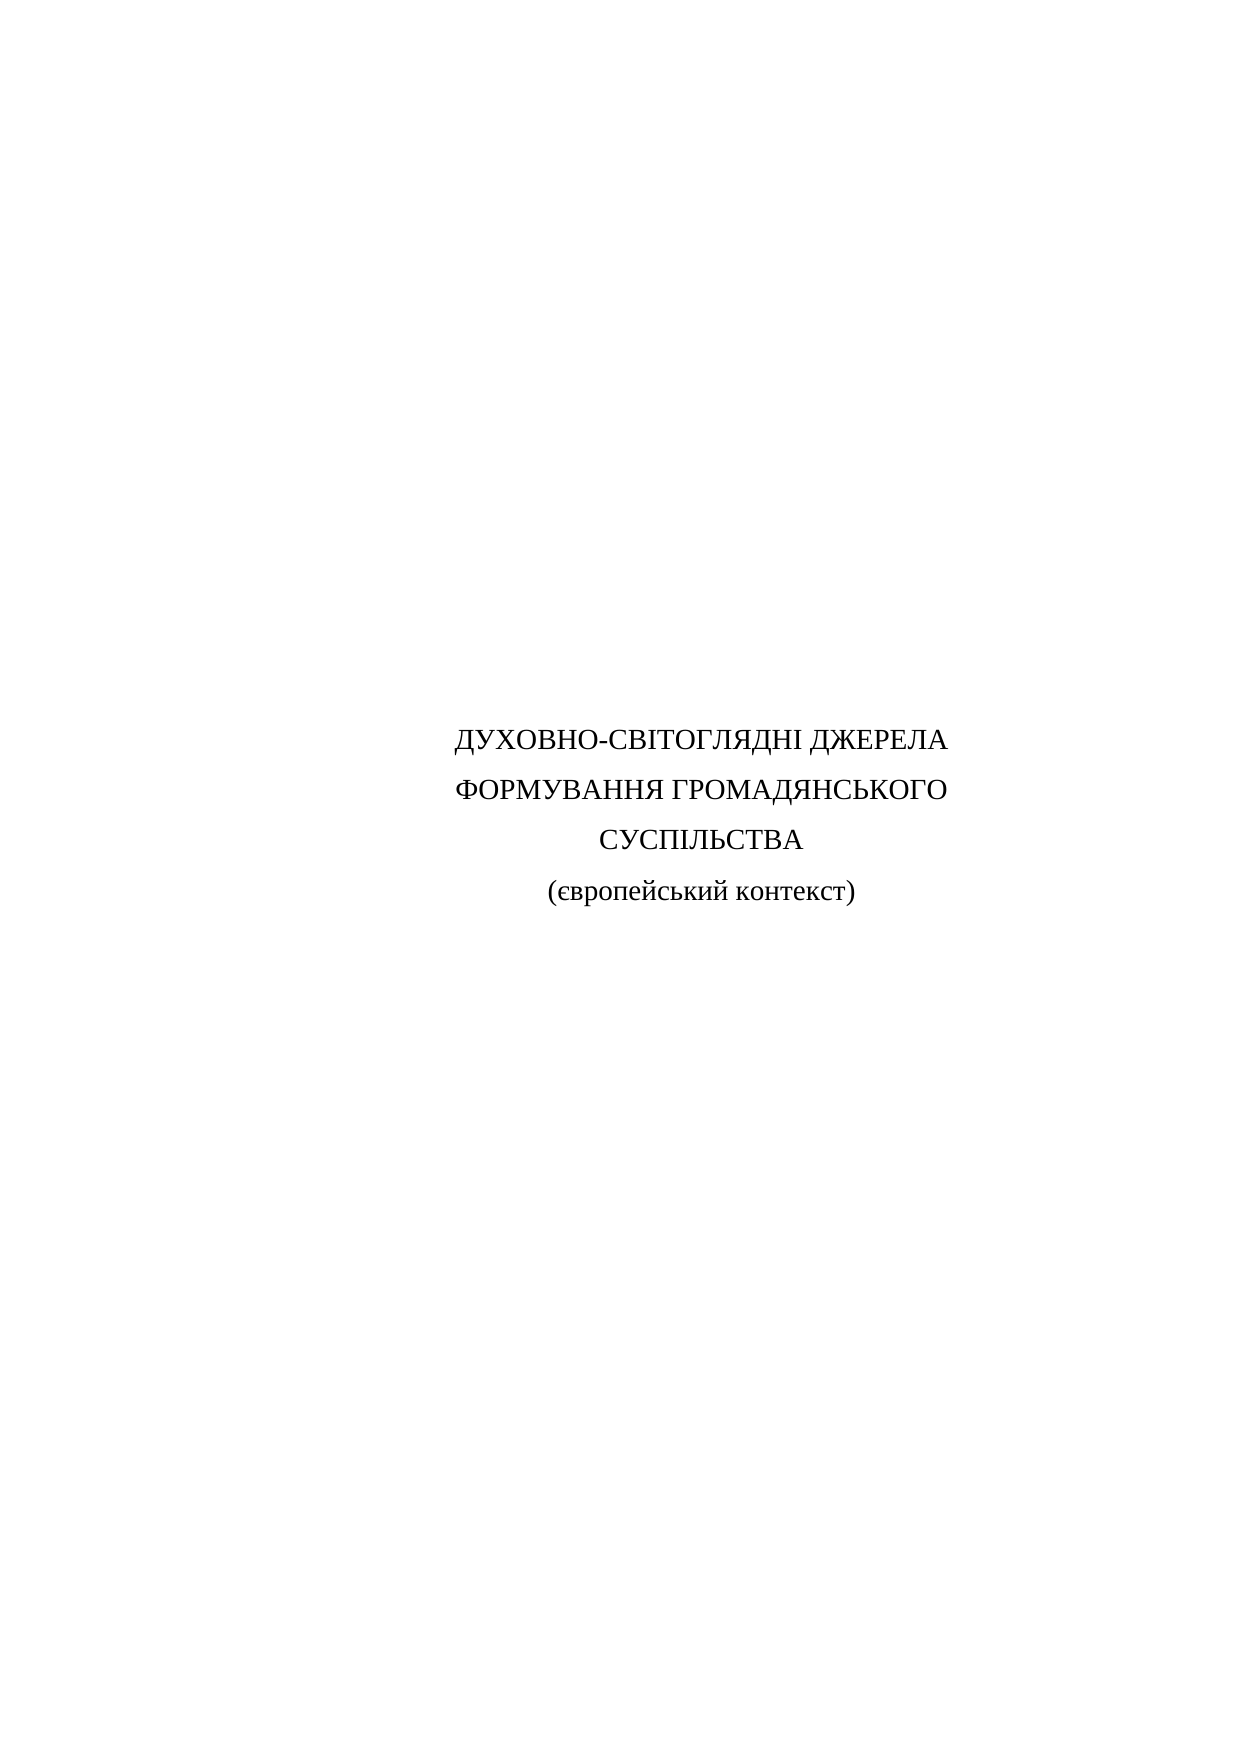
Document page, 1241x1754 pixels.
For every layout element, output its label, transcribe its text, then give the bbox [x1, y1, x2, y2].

text суспільства [177, 822, 1152, 856]
text (європейський контекст) [177, 873, 1152, 906]
text формування громадянського [177, 772, 1152, 806]
text Духовно-світоглядні джерела [177, 722, 1152, 755]
